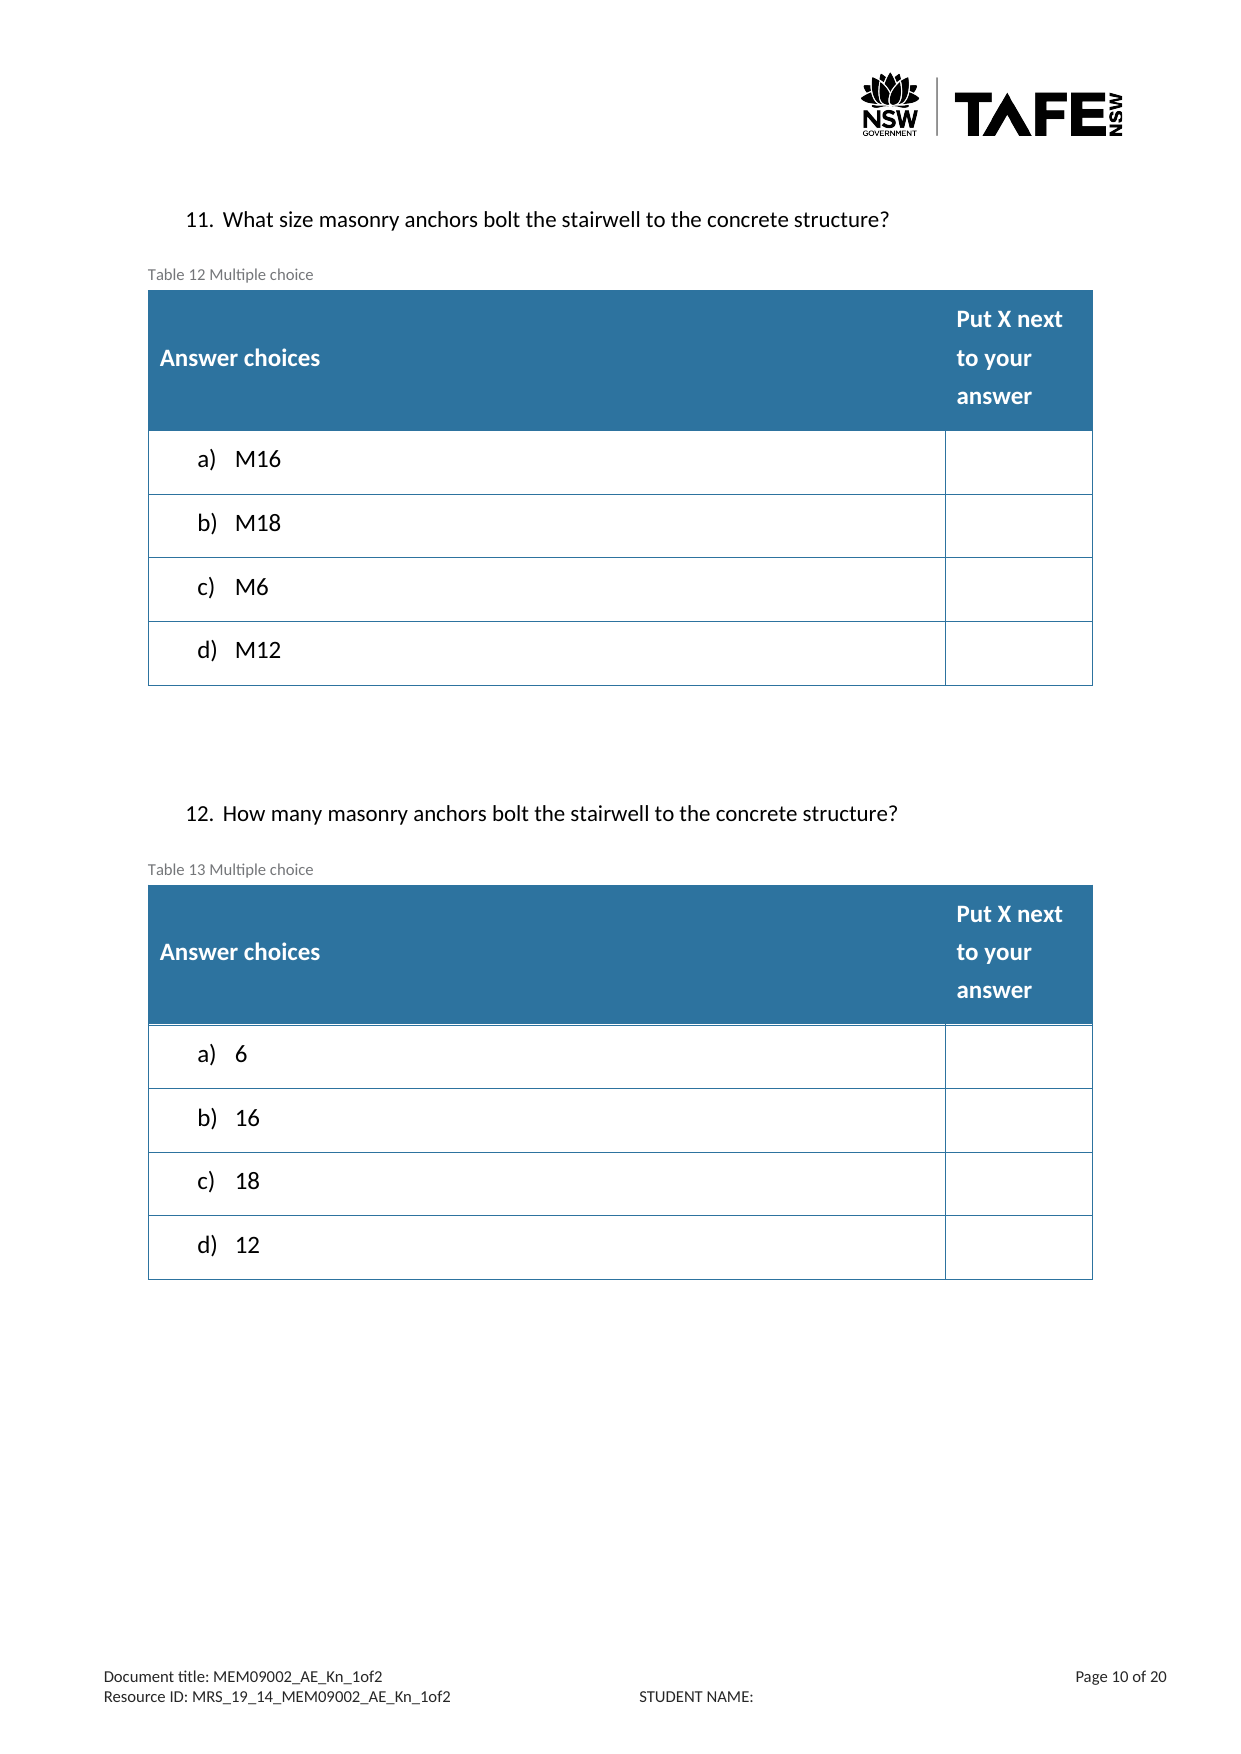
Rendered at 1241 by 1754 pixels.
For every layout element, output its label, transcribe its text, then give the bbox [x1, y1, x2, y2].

table_cell [946, 1089, 1092, 1152]
picture [861, 71, 1123, 137]
table_cell [946, 495, 1092, 557]
table_header Put X next to your answer [946, 886, 1092, 1024]
text Table 13 Multiple choice [148, 859, 1092, 879]
table_cell M6 [149, 558, 945, 621]
table_cell M12 [149, 622, 945, 684]
table_header Answer choices [149, 886, 945, 1024]
table_cell M18 [149, 495, 945, 557]
list What size masonry anchors bolt the stairwell to the concrete structure? [185, 205, 1092, 233]
table_cell 16 [149, 1089, 945, 1152]
table_cell 12 [149, 1216, 945, 1279]
table_cell [946, 431, 1092, 493]
table_cell [946, 1026, 1092, 1088]
text Table 12 Multiple choice [148, 265, 1092, 285]
table_header Answer choices [149, 291, 945, 430]
table_header Put X next to your answer [946, 291, 1092, 430]
table_cell [946, 558, 1092, 621]
table_cell M16 [149, 431, 945, 493]
table_cell [946, 1153, 1092, 1215]
table_cell [946, 1216, 1092, 1279]
table_cell 18 [149, 1153, 945, 1215]
table_cell [946, 622, 1092, 684]
table_cell 6 [149, 1026, 945, 1088]
list How many masonry anchors bolt the stairwell to the concrete structure? [185, 799, 1092, 827]
